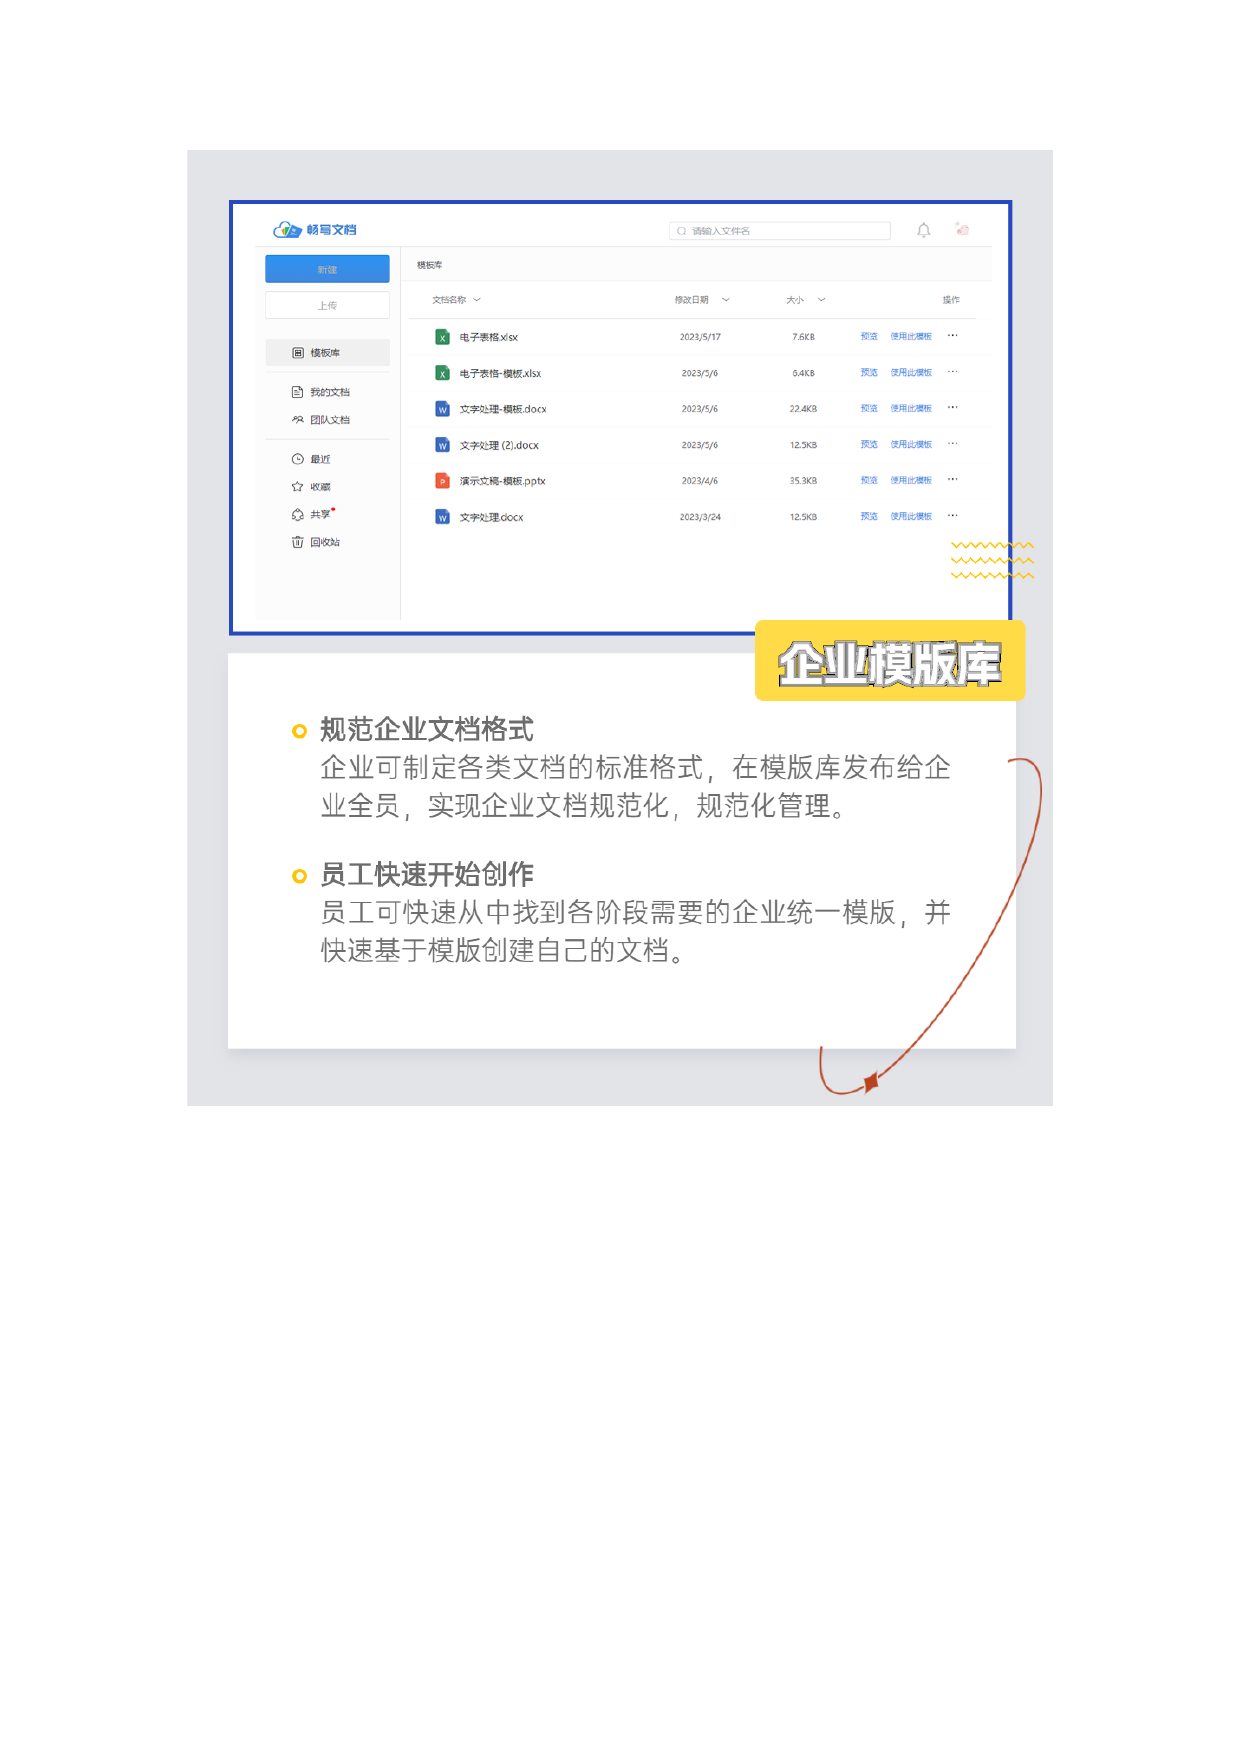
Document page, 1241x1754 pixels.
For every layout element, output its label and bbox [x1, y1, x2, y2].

picture [187, 150, 1053, 1106]
